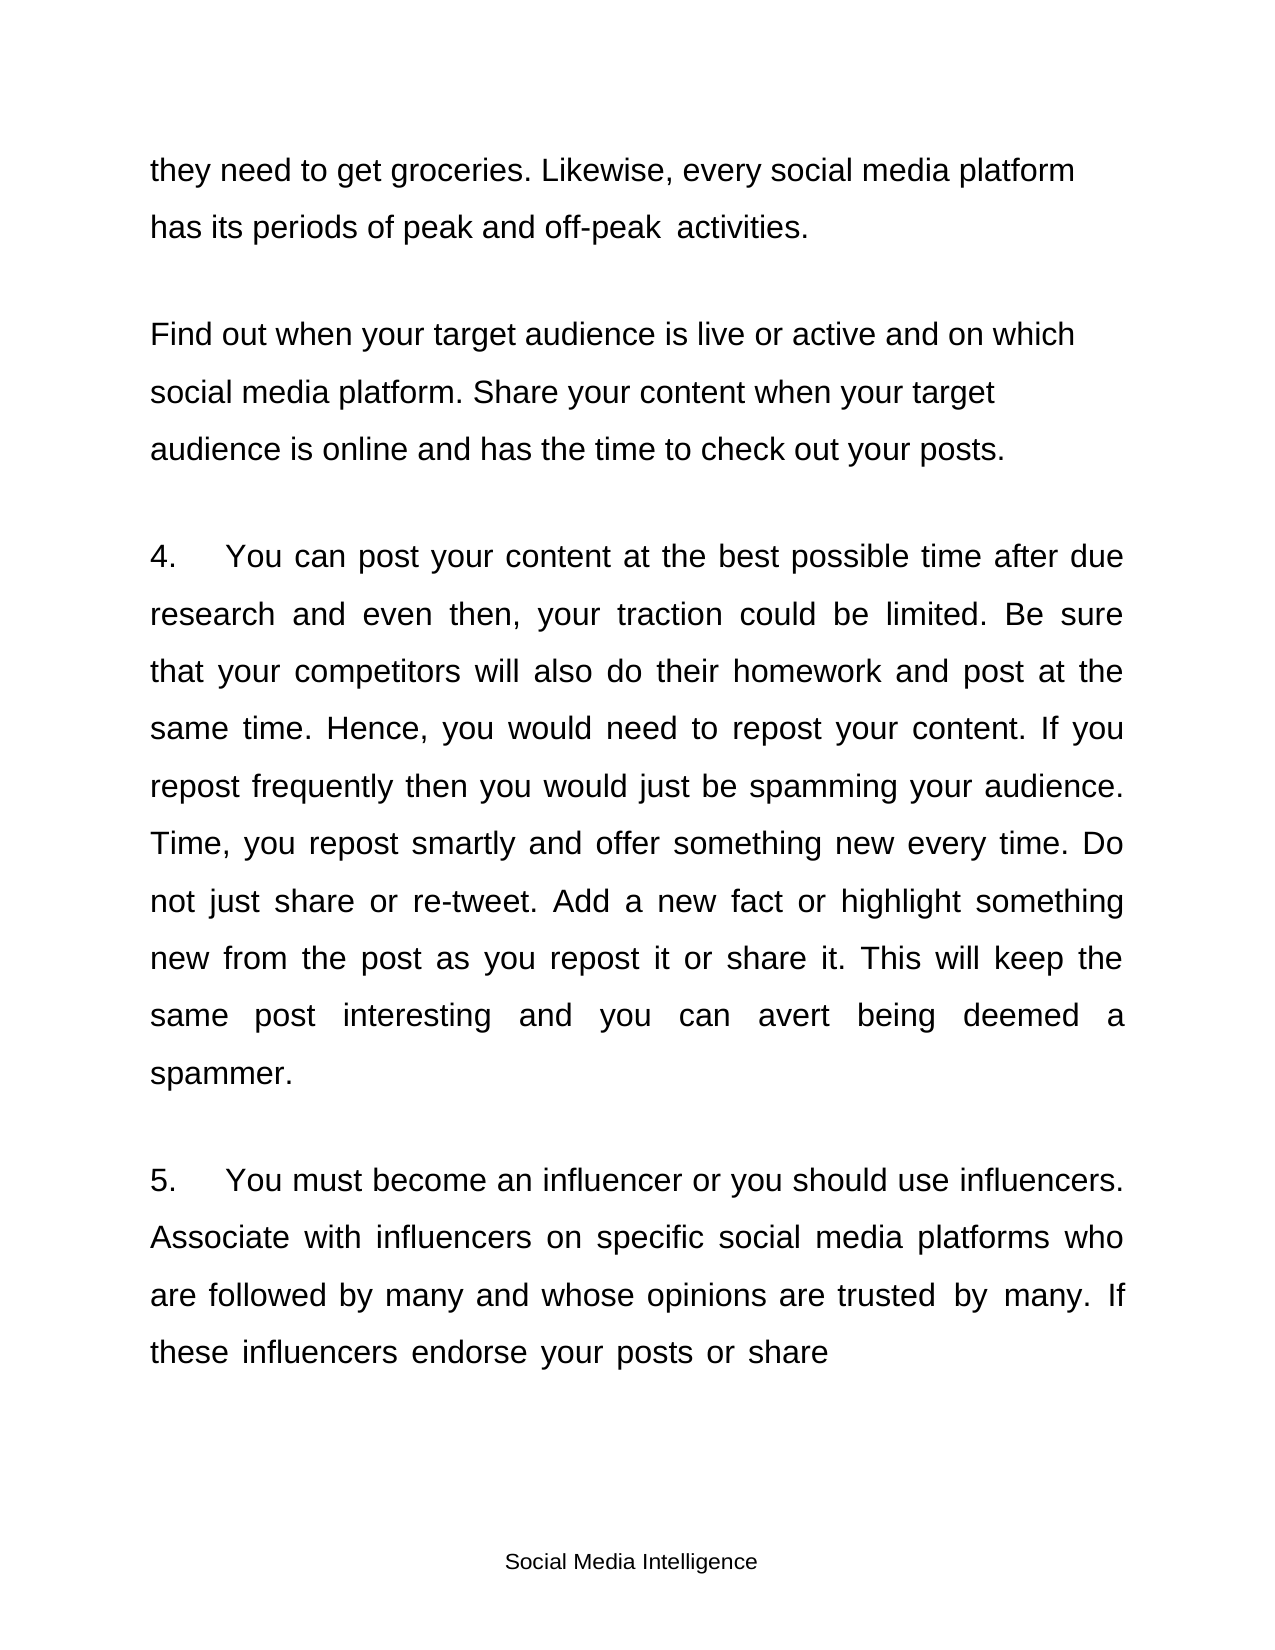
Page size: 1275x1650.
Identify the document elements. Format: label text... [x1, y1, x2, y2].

list You must become an influencer or you should use influencers. Associate with influencers on specific social media platforms who are followed by many and whose opinions are trusted by many. If these influencers endorse your posts or share [150, 1161, 1125, 1370]
text they need to get groceries. Likewise, every social media platform has its periods of peak and off-peak activities. [150, 151, 1125, 245]
list You can post your content at the best possible time after due research and even then, your traction could be limited. Be sure that your competitors will also do their homework and post at the same time. Hence, you would need to repost your content. If you repost frequently then you would just be spamming your audience. Time, you repost smartly and offer something new every time. Do not just share or re-tweet. Add a new fact or highlight something new from the post as you repost it or share it. This will keep the same post interesting and you can avert being deemed a spammer. [150, 537, 1125, 1091]
text Find out when your target audience is live or active and on which social media platform. Share your content when your target audience is online and has the time to check out your posts. [150, 315, 1125, 467]
